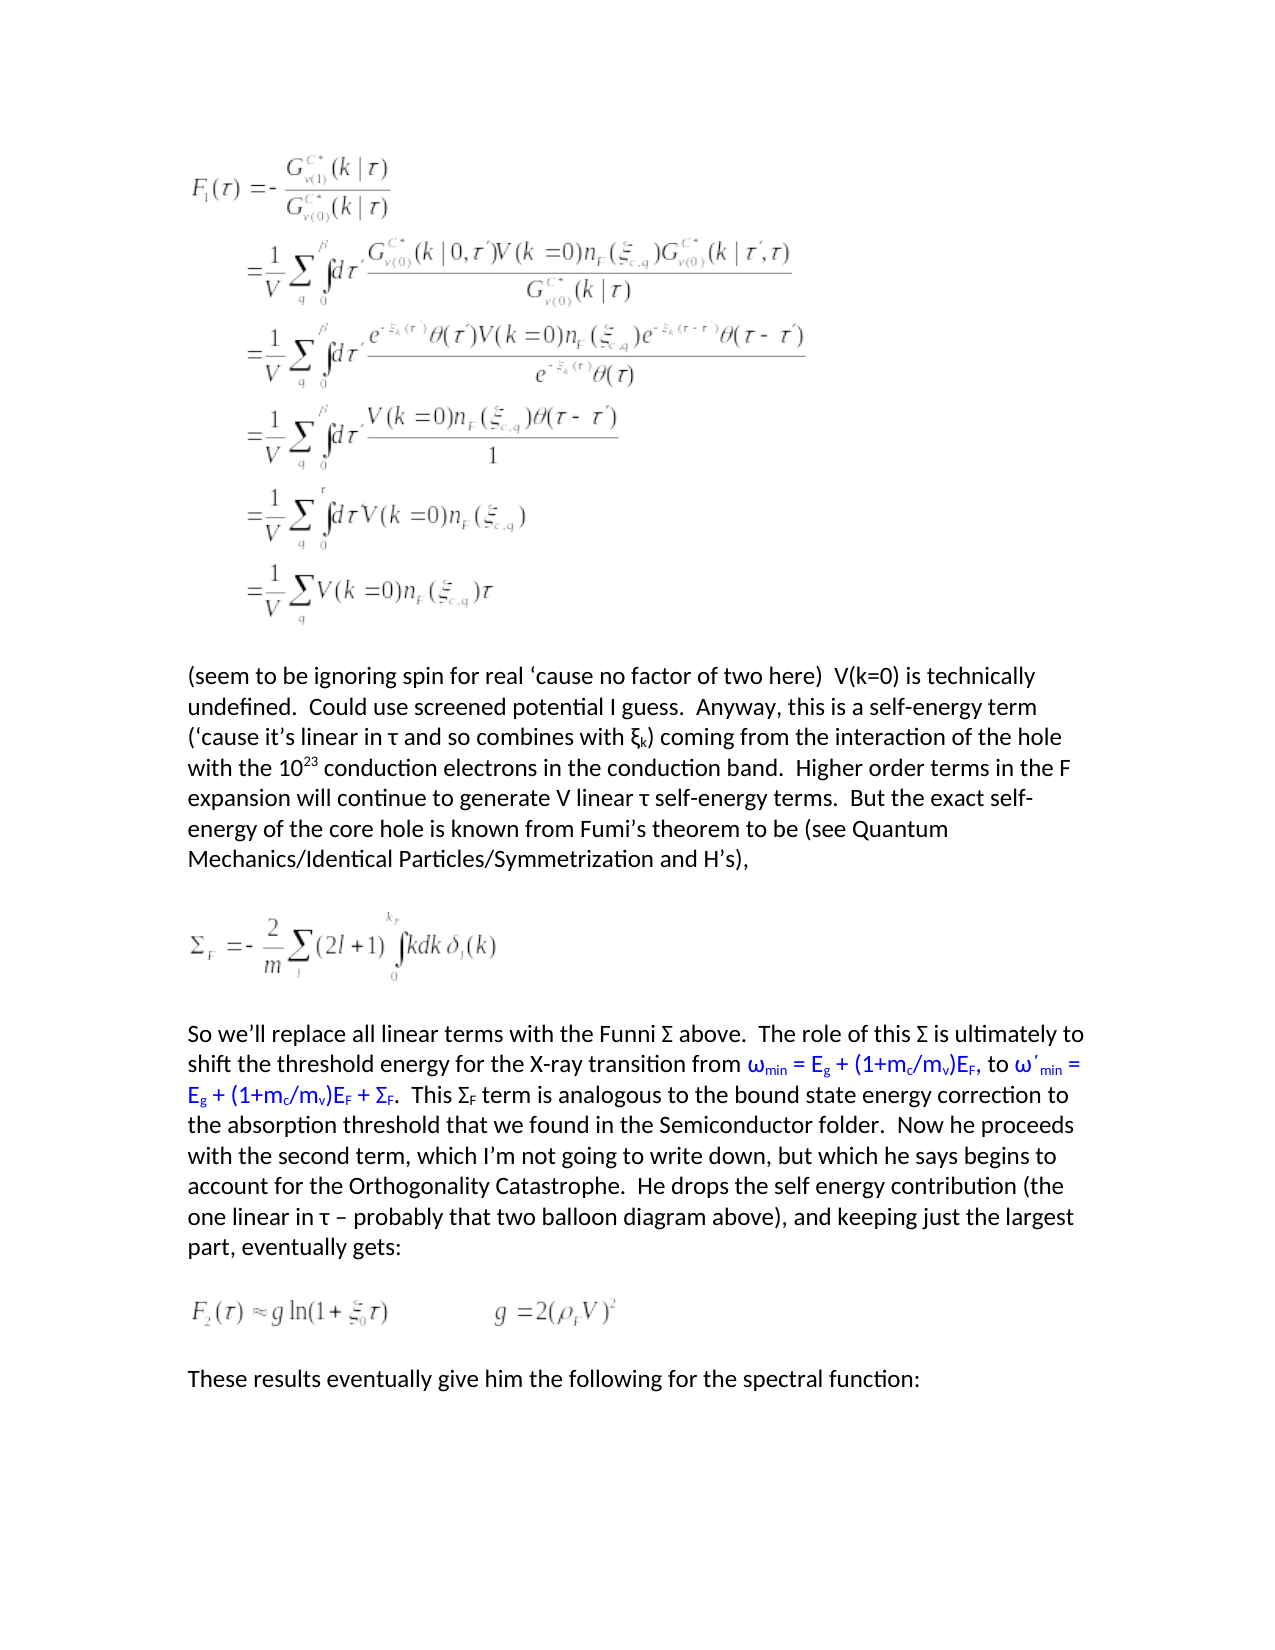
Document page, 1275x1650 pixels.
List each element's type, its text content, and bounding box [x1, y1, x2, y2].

text These results eventually give him the following for the spectral function: [187, 1363, 1087, 1393]
text So we’ll replace all linear terms with the Funni Σ above. The role of this Σ is ultimately to shift the threshold energy for the X-ray transition from ωmin = Eg + (1+mc/mv)EF, to ω´min = Eg + (1+mc/mv)EF + ΣF. This ΣF term is analogous to the bound state energy correction to the absorption threshold that we found in the Semiconductor folder. Now he proceeds with the second term, which I’m not going to write down, but which he says begins to account for the Orthogonality Catastrophe. He drops the self energy contribution (the one linear in τ – probably that two balloon diagram above), and keeping just the largest part, eventually gets: [187, 1018, 1087, 1262]
text (seem to be ignoring spin for real ‘cause no factor of two here) V(k=0) is technically undefined. Could use screened potential I guess. Anyway, this is a self-energy term (‘cause it’s linear in τ and so combines with ξk) coming from the interaction of the hole with the 1023 conduction electrons in the conduction band. Higher order terms in the F expansion will continue to generate V linear τ self-energy terms. But the exact self-energy of the core hole is known from Fumi’s theorem to be (see Quantum Mechanics/Identical Particles/Symmetrization and H’s), [187, 660, 1087, 874]
